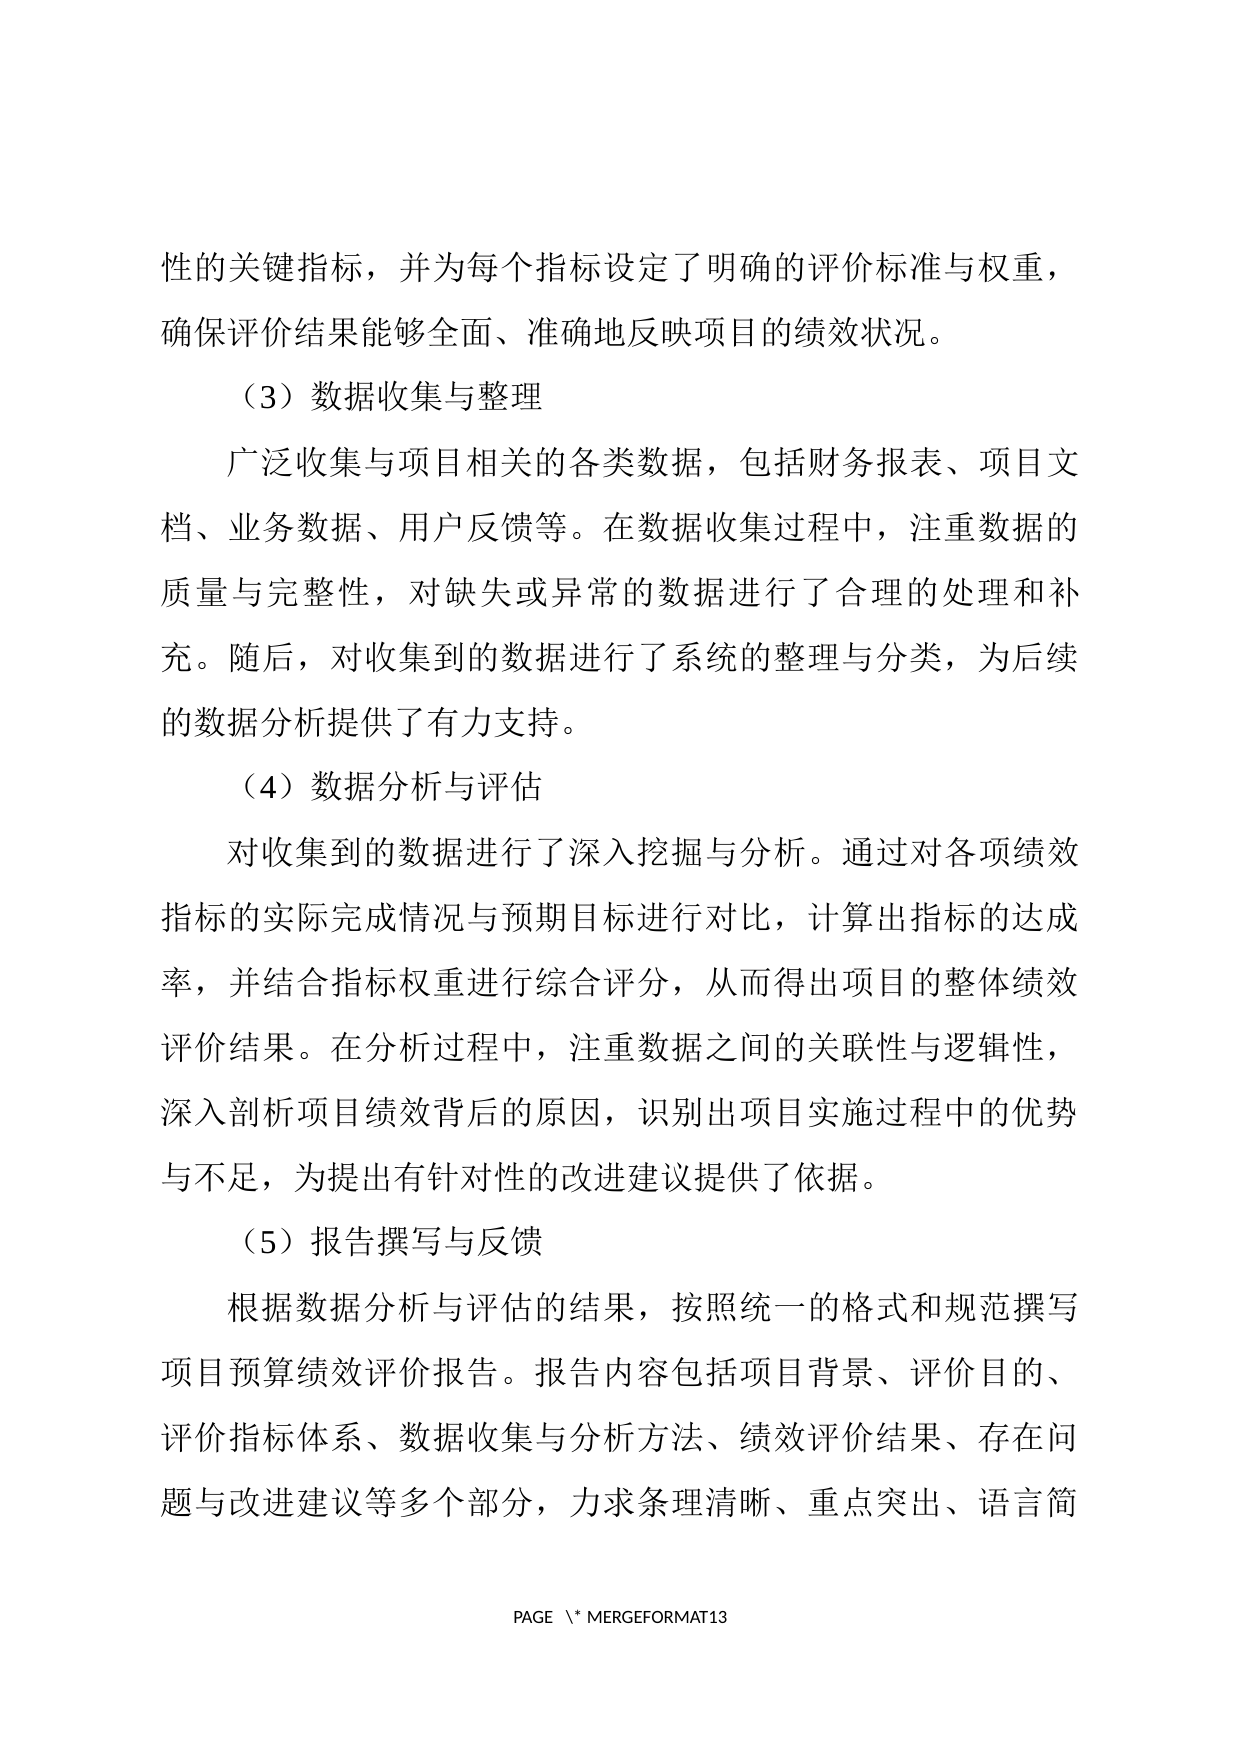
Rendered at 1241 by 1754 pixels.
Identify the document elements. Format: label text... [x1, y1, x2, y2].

text （4）数据分析与评估 [159, 753, 1081, 818]
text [159, 1273, 1081, 1533]
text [159, 233, 1081, 363]
text （5）报告撰写与反馈 [159, 1208, 1081, 1273]
text 广泛收集与项目相关的各类数据，包括财务报表、项目文档、业务数据、用户反馈等。在数据收集过程中，注重数据的质量与完整性，对缺失或异常的数据进行了合理的处理和补充。随后，对收集到的数据进行了系统的整理与分类，为后续的数据分析提供了有力支持。 [159, 428, 1081, 753]
text 对收集到的数据进行了深入挖掘与分析。通过对各项绩效指标的实际完成情况与预期目标进行对比，计算出指标的达成率，并结合指标权重进行综合评分，从而得出项目的整体绩效评价结果。在分析过程中，注重数据之间的关联性与逻辑性，深入剖析项目绩效背后的原因，识别出项目实施过程中的优势与不足，为提出有针对性的改进建议提供了依据。 [159, 818, 1081, 1208]
text （3）数据收集与整理 [159, 363, 1081, 428]
